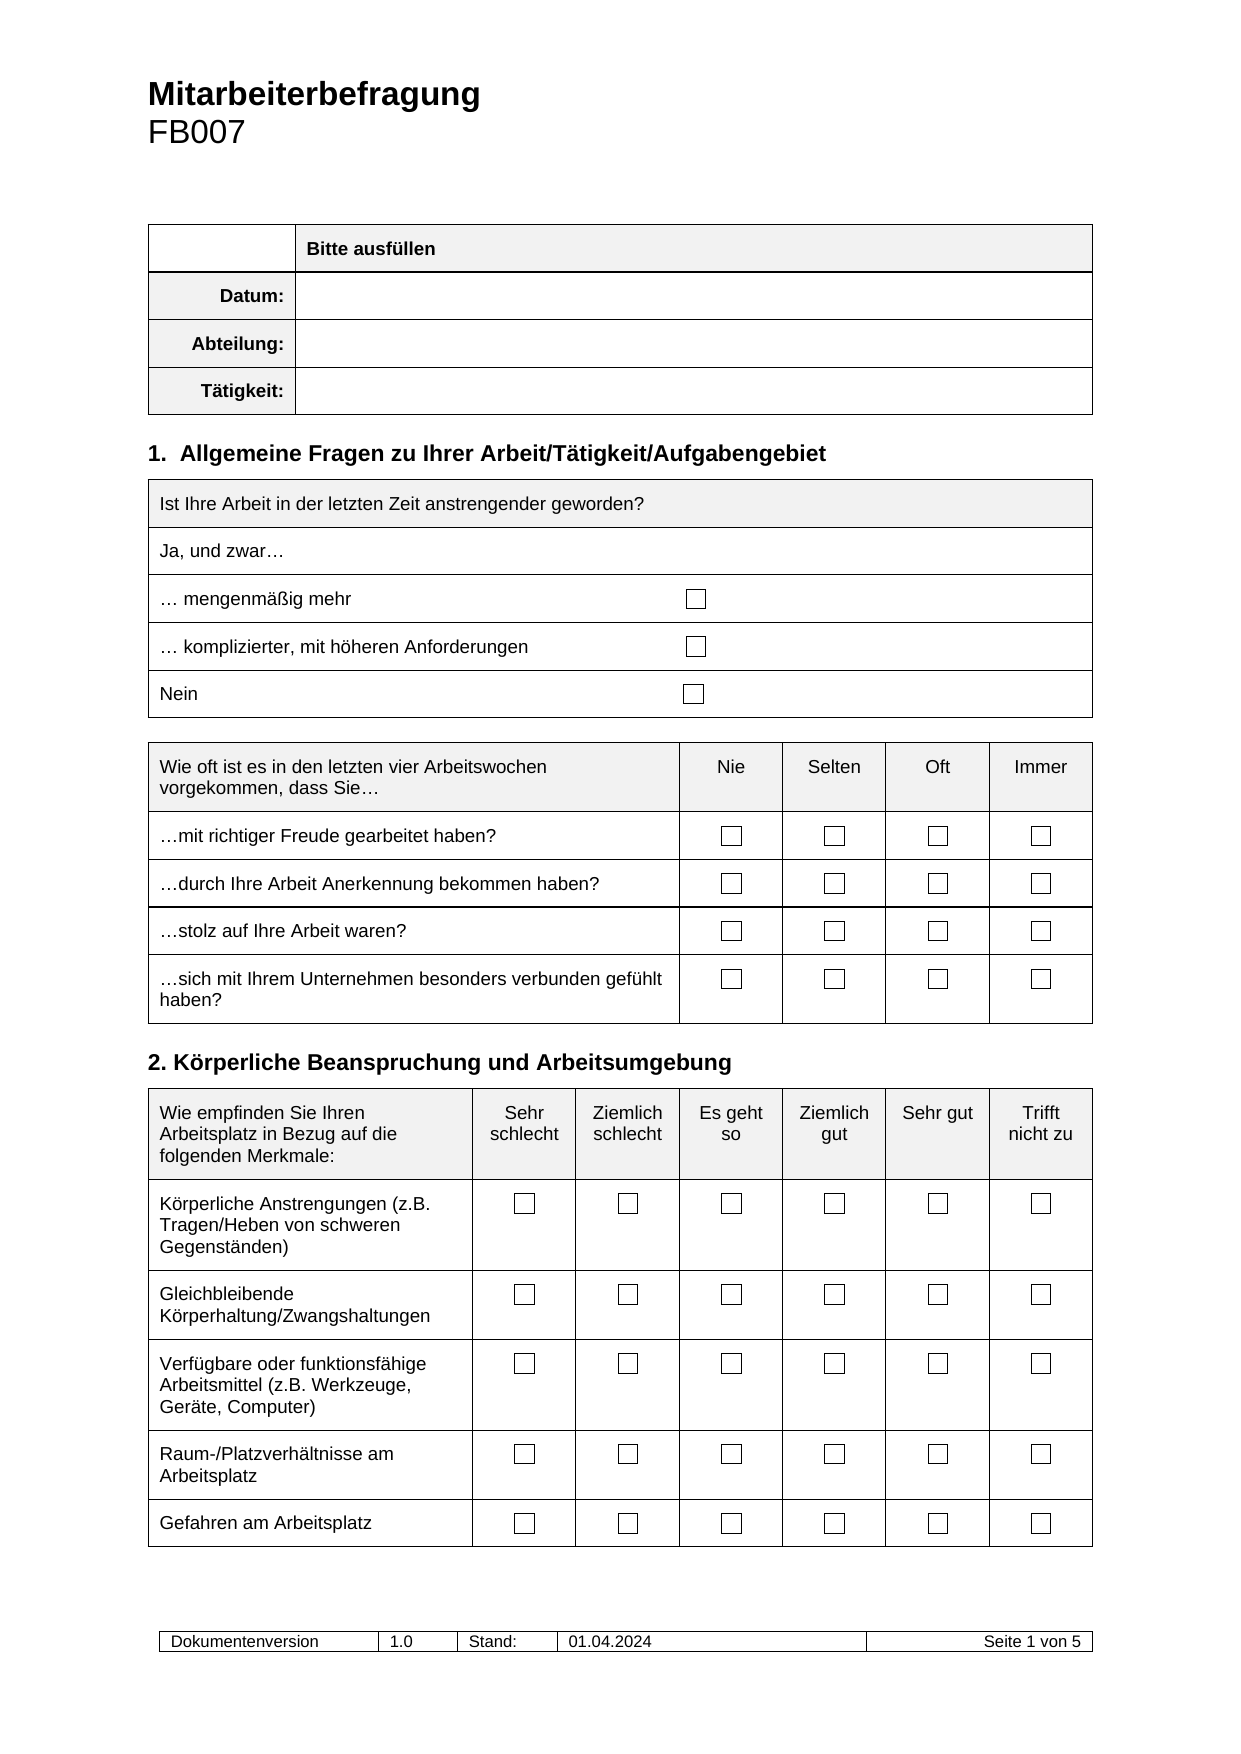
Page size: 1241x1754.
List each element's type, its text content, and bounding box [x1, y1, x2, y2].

table_cell [886, 1180, 989, 1269]
table_cell [296, 368, 1092, 414]
table_cell [990, 955, 1092, 1023]
table_header Wie empfinden Sie Ihren Arbeitsplatz in Bezug auf die folgenden Merkmale: [149, 1089, 472, 1179]
table_cell Ja, und zwar… [149, 528, 1092, 574]
table_cell [680, 908, 782, 954]
table_cell Tätigkeit: [149, 368, 295, 414]
table_header Oft [886, 743, 989, 811]
table_header Sehr schlecht [473, 1089, 575, 1179]
table_cell [990, 860, 1092, 906]
table_cell [990, 908, 1092, 954]
table_cell [680, 812, 782, 859]
table_header [149, 225, 295, 271]
table_cell [473, 1431, 575, 1499]
table_cell [473, 1180, 575, 1269]
table_cell Raum-/Platzverhältnisse am Arbeitsplatz [149, 1431, 472, 1499]
table_header Wie oft ist es in den letzten vier Arbeitswochen vorgekommen, dass Sie… [149, 743, 679, 811]
table_cell [783, 1500, 885, 1546]
table_cell Körperliche Anstrengungen (z.B. Tragen/Heben von schweren Gegenständen) [149, 1180, 472, 1269]
table_header Selten [783, 743, 885, 811]
table_cell Abteilung: [149, 320, 295, 367]
table_cell [680, 1500, 782, 1546]
table_cell [783, 1340, 885, 1429]
table_header Trifft nicht zu [990, 1089, 1092, 1179]
table_cell [783, 1180, 885, 1269]
table_cell [990, 1340, 1092, 1429]
table_header Nie [680, 743, 782, 811]
table_cell [886, 1500, 989, 1546]
text 2. Körperliche Beanspruchung und Arbeitsumgebung [148, 1049, 1093, 1076]
table_cell [680, 1180, 782, 1269]
table_header Bitte ausfüllen [296, 225, 1092, 271]
table_cell [783, 812, 885, 859]
table_cell [473, 1340, 575, 1429]
table_cell [576, 1500, 679, 1546]
table_cell …stolz auf Ihre Arbeit waren? [149, 908, 679, 954]
table_cell [576, 1180, 679, 1269]
table_cell [680, 1431, 782, 1499]
table_cell Gefahren am Arbeitsplatz [149, 1500, 472, 1546]
table_header Es geht so [680, 1089, 782, 1179]
table_cell [990, 1180, 1092, 1269]
table_cell [886, 908, 989, 954]
table_cell [783, 860, 885, 906]
table_header Ist Ihre Arbeit in der letzten Zeit anstrengender geworden? [149, 480, 1092, 527]
table_header Sehr gut [886, 1089, 989, 1179]
table_cell [783, 1271, 885, 1339]
table_cell [886, 1271, 989, 1339]
table_cell [990, 812, 1092, 859]
table_cell [886, 812, 989, 859]
table_cell [576, 1340, 679, 1429]
table_header Ziemlich gut [783, 1089, 885, 1179]
table_cell …sich mit Ihrem Unternehmen besonders verbunden gefühlt haben? [149, 955, 679, 1023]
table_cell [886, 955, 989, 1023]
table_cell …mit richtiger Freude gearbeitet haben? [149, 812, 679, 859]
table_cell [296, 320, 1092, 367]
table_cell [783, 1431, 885, 1499]
table_cell Verfügbare oder funktionsfähige Arbeitsmittel (z.B. Werkzeuge, Geräte, Computer) [149, 1340, 472, 1429]
table_cell [886, 1340, 989, 1429]
text 1. Allgemeine Fragen zu Ihrer Arbeit/Tätigkeit/Aufgabengebiet [148, 440, 1093, 467]
table_cell [783, 955, 885, 1023]
table_cell [680, 860, 782, 906]
table_cell [990, 1431, 1092, 1499]
table_cell [990, 1271, 1092, 1339]
table_header Immer [990, 743, 1092, 811]
table_cell [473, 1271, 575, 1339]
table_cell [783, 908, 885, 954]
table_header Ziemlich schlecht [576, 1089, 679, 1179]
table_cell [990, 1500, 1092, 1546]
table_cell Gleichbleibende Körperhaltung/Zwangshaltungen [149, 1271, 472, 1339]
table_cell [886, 1431, 989, 1499]
table_cell [886, 860, 989, 906]
table_cell [680, 1340, 782, 1429]
table_cell [576, 1271, 679, 1339]
table_cell Datum: [149, 273, 295, 319]
table_cell …durch Ihre Arbeit Anerkennung bekommen haben? [149, 860, 679, 906]
table_cell … mengenmäßig mehr [149, 575, 1092, 622]
table_cell [296, 273, 1092, 319]
table_cell Nein [149, 671, 1092, 717]
table_cell [576, 1431, 679, 1499]
table_cell [680, 1271, 782, 1339]
table_cell … komplizierter, mit höheren Anforderungen [149, 623, 1092, 669]
table_cell [473, 1500, 575, 1546]
table_cell [680, 955, 782, 1023]
